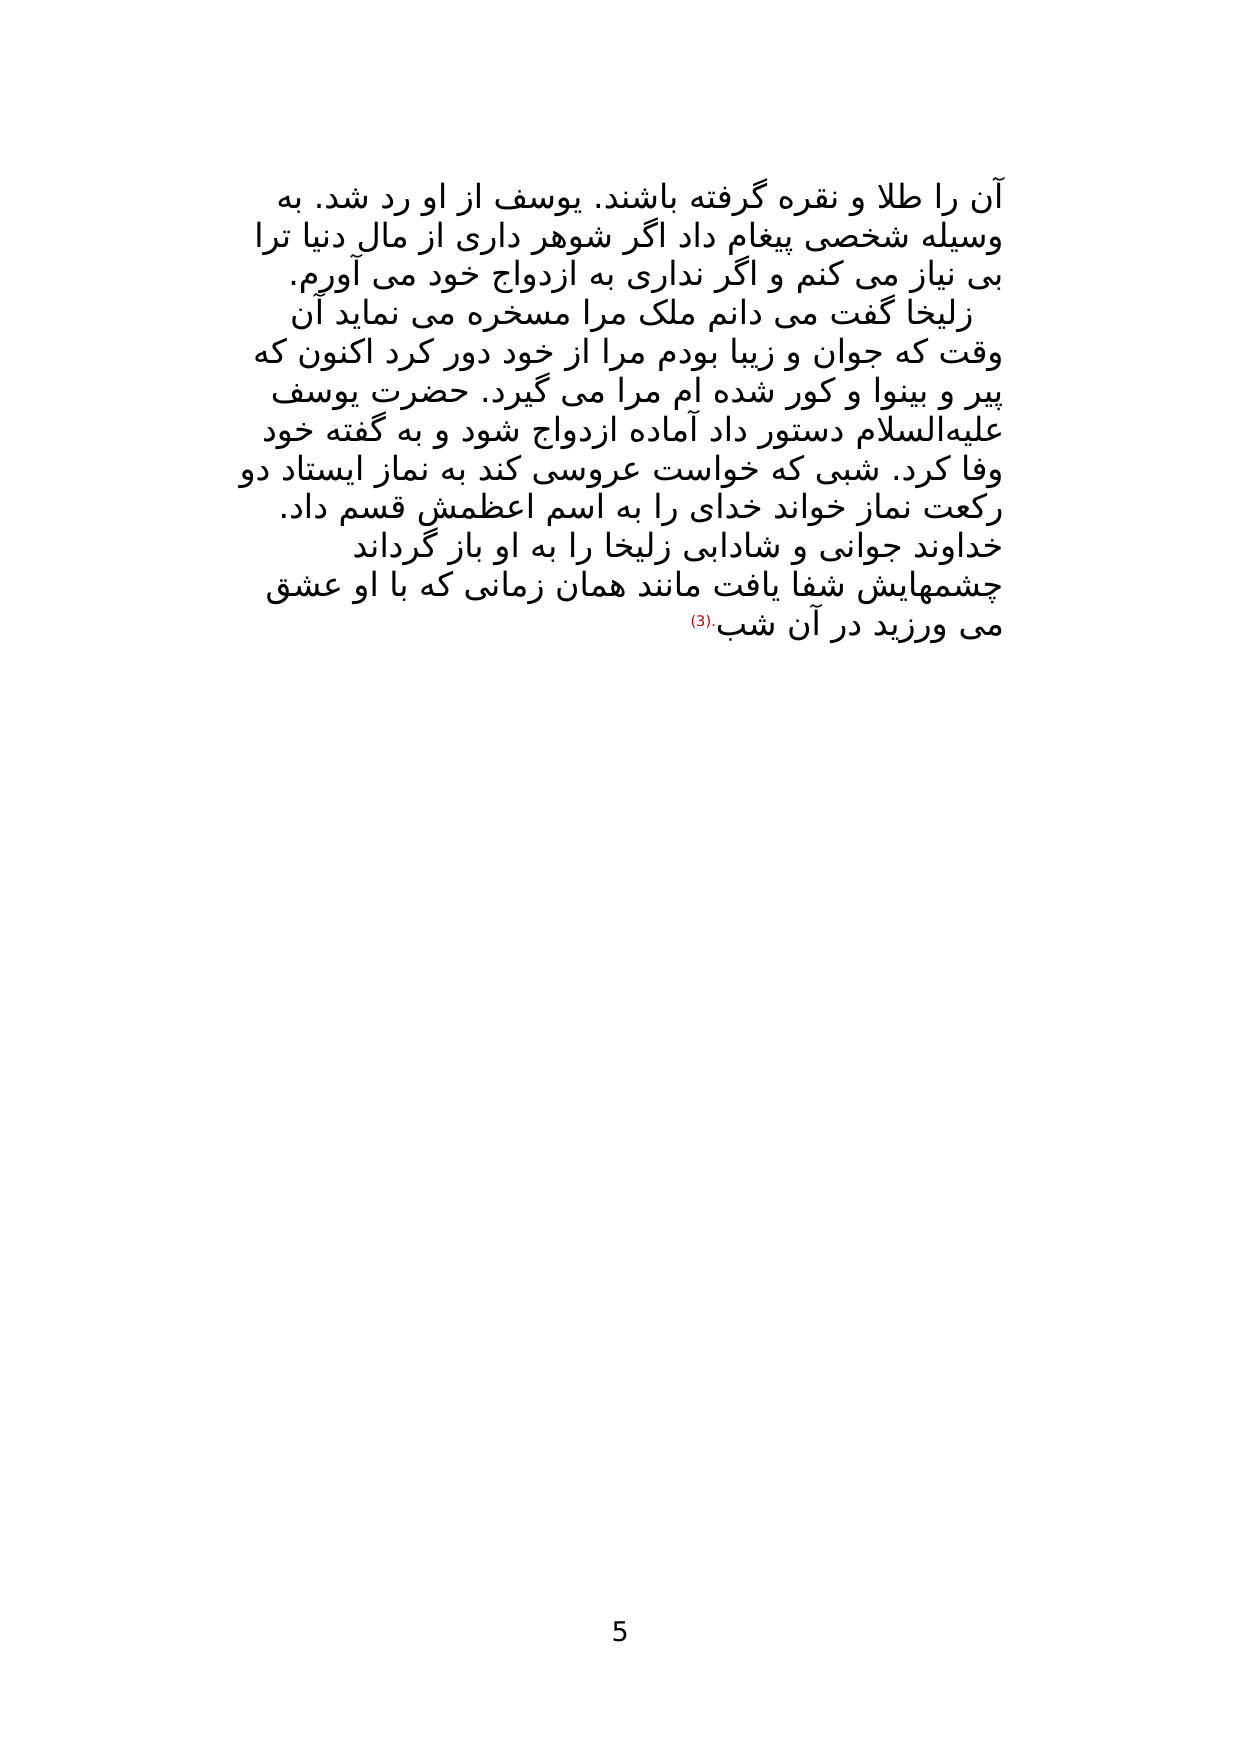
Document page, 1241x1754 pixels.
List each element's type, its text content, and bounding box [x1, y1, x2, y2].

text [236, 177, 1004, 294]
text زلیخا گفت می دانم ملک مرا مسخره می نماید آن وقت که جوان و زیبا بودم مرا از خود دور کرد اکنون که پیر و بینوا و کور شده ام مرا می گیرد. حضرت یوسف عليه‌السلام دستور داد آماده ازدواج شود و به گفته خود وفا کرد. شبی که خواست عروسی کند به نماز ایستاد دو رکعت نماز خواند خدای را به اسم اعظمش قسم داد. خداوند جوانی و شادابی زلیخا را به او باز گرداند چشمهایش شفا یافت مانند همان زمانی که با او عشق می ورزید در آن شب.(3) [236, 294, 1004, 643]
